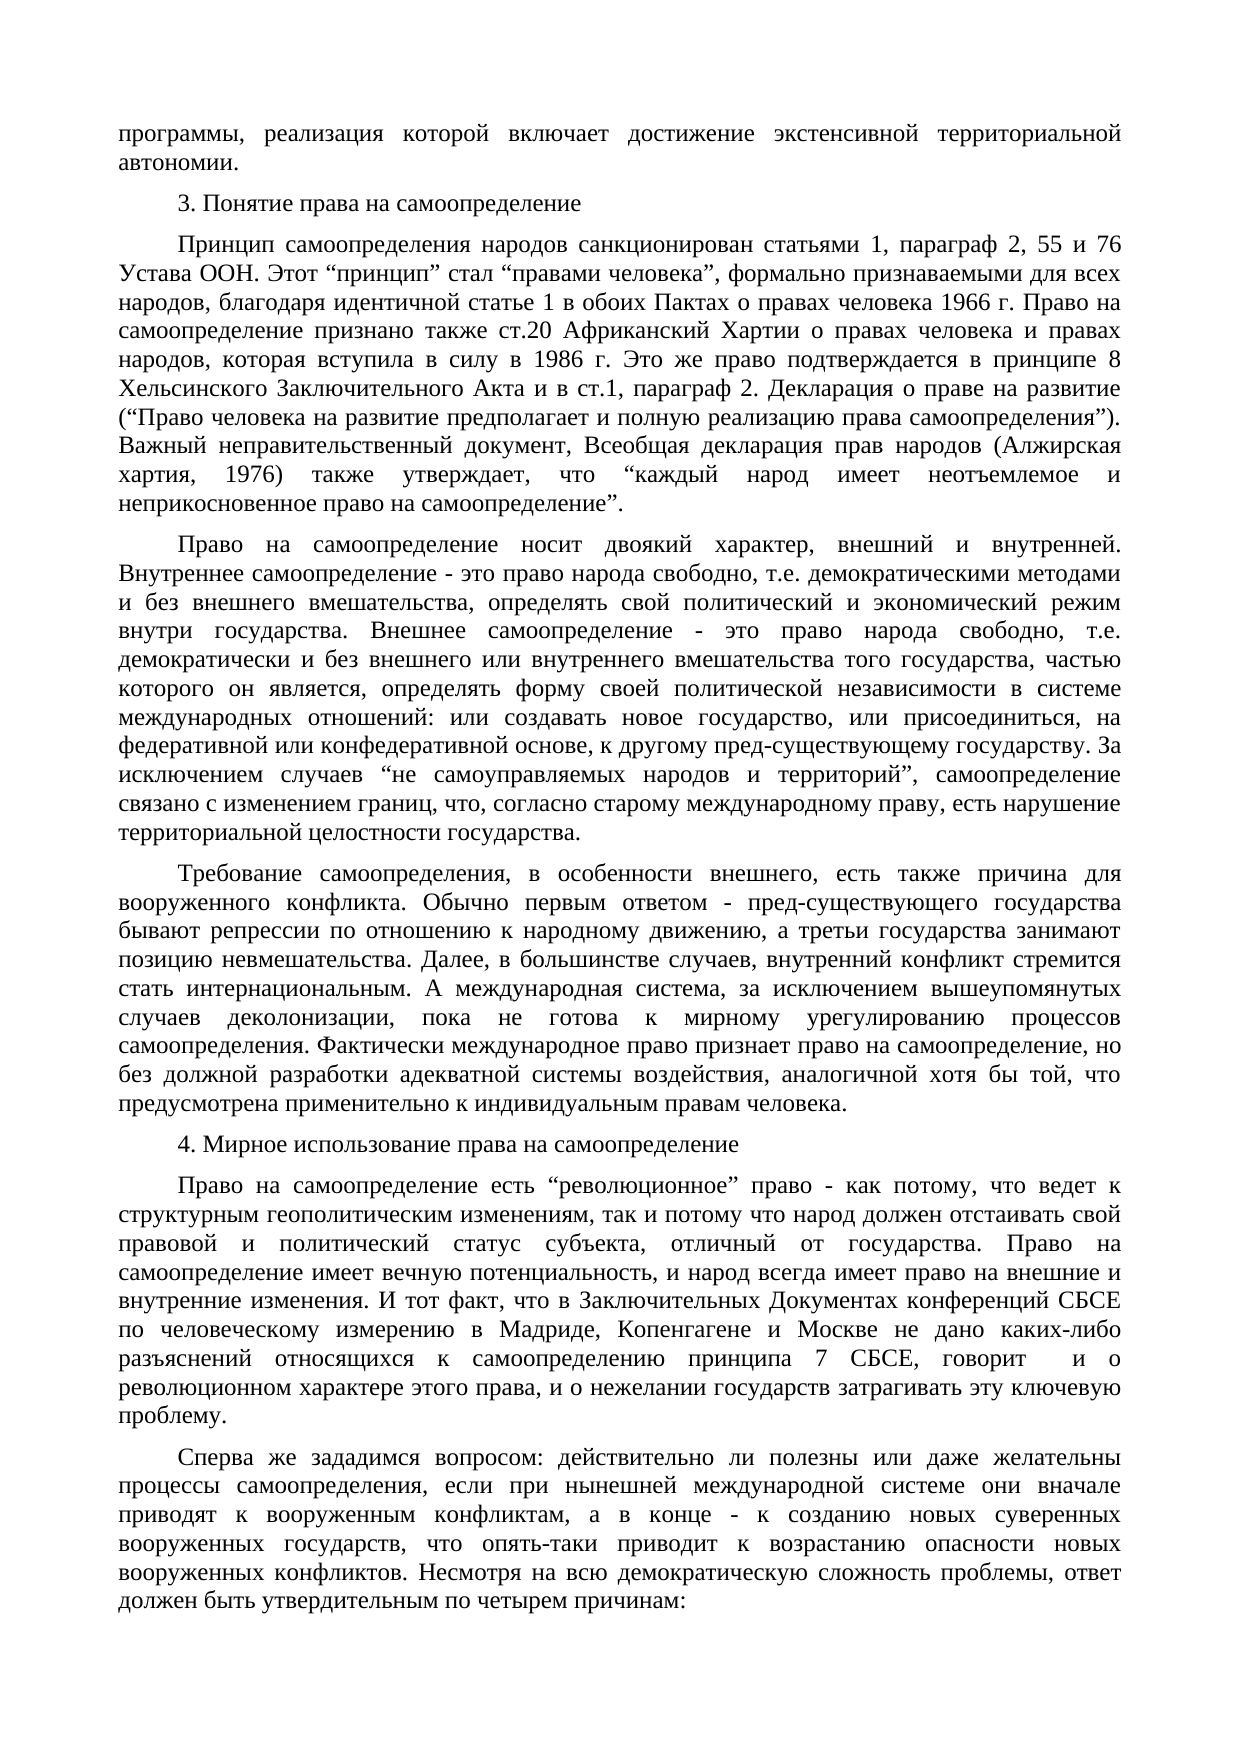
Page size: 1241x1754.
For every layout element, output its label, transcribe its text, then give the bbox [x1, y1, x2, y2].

text Право на самоопределение носит двоякий характер, внешний и внутренней. Внутреннее самоопределение - это право народа свободно, т.е. демократическими методами и без внешнего вмешательства, определять свой политический и экономический режим внутри государства. Внешнее самоопределение - это право народа свободно, т.е. демократически и без внешнего или внутреннего вмешательства того государства, частью которого он является, определять форму своей политической независимости в системе международных отношений: или создавать новое государство, или присоединиться, на федеративной или конфедеративной основе, к другому пред-существующему государству. За исключением случаев “не самоуправляемых народов и территорий”, самоопределение связано с изменением границ, что, согласно старому международному праву, есть нарушение территориальной целостности государства. [118, 529, 1122, 846]
text 4. Мирное использование права на самоопределение [118, 1129, 1122, 1158]
text Требование самоопределения, в особенности внешнего, есть также причина для вооруженного конфликта. Обычно первым ответом - пред-существующего государства бывают репрессии по отношению к народному движению, а третьи государства занимают позицию невмешательства. Далее, в большинстве случаев, внутренний конфликт стремится стать интернациональным. А международная система, за исключением вышеупомянутых случаев деколонизации, пока не готова к мирному урегулированию процессов самоопределения. Фактически международное право признает право на самоопределение, но без должной разработки адекватной системы воздействия, аналогичной хотя бы той, что предусмотрена применительно к индивидуальным правам человека. [118, 858, 1122, 1117]
text 3. Понятие права на самоопределение [118, 188, 1122, 217]
text Принцип самоопределения народов санкционирован статьями 1, параграф 2, 55 и 76 Устава ООН. Этот “принцип” стал “правами человека”, формально признаваемыми для всех народов, благодаря идентичной статье 1 в обоих Пактах о правах человека 1966 г. Право на самоопределение признано также ст.20 Африканский Хартии о правах человека и правах народов, которая вступила в силу в 1986 г. Это же право подтверждается в принципе 8 Хельсинского Заключительного Акта и в ст.1, параграф 2. Декларация о праве на развитие (“Право человека на развитие предполагает и полную реализацию права самоопределения”). Важный неправительственный документ, Всеобщая декларация прав народов (Алжирская хартия, 1976) также утверждает, что “каждый народ имеет неотъемлемое и неприкосновенное право на самоопределение”. [118, 229, 1122, 517]
text Сперва же зададимся вопросом: действительно ли полезны или даже желательны процессы самоопределения, если при нынешней международной системе они вначале приводят к вооруженным конфликтам, а в конце - к созданию новых суверенных вооруженных государств, что опять-таки приводит к возрастанию опасности новых вооруженных конфликтов. Несмотря на всю демократическую сложность проблемы, ответ должен быть утвердительным по четырем причинам: [118, 1442, 1122, 1614]
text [118, 118, 1122, 176]
text Право на самоопределение есть “революционное” право - как потому, что ведет к структурным геополитическим изменениям, так и потому что народ должен отстаивать свой правовой и политический статус субъекта, отличный от государства. Право на самоопределение имеет вечную потенциальность, и народ всегда имеет право на внешние и внутренние изменения. И тот факт, что в Заключительных Документах конференций СБСЕ по человеческому измерению в Мадриде, Копенгагене и Москве не дано каких-либо разъяснений относящихся к самоопределению принципа 7 СБСЕ, говорит и о революционном характере этого права, и о нежелании государств затрагивать эту ключевую проблему. [118, 1171, 1122, 1429]
